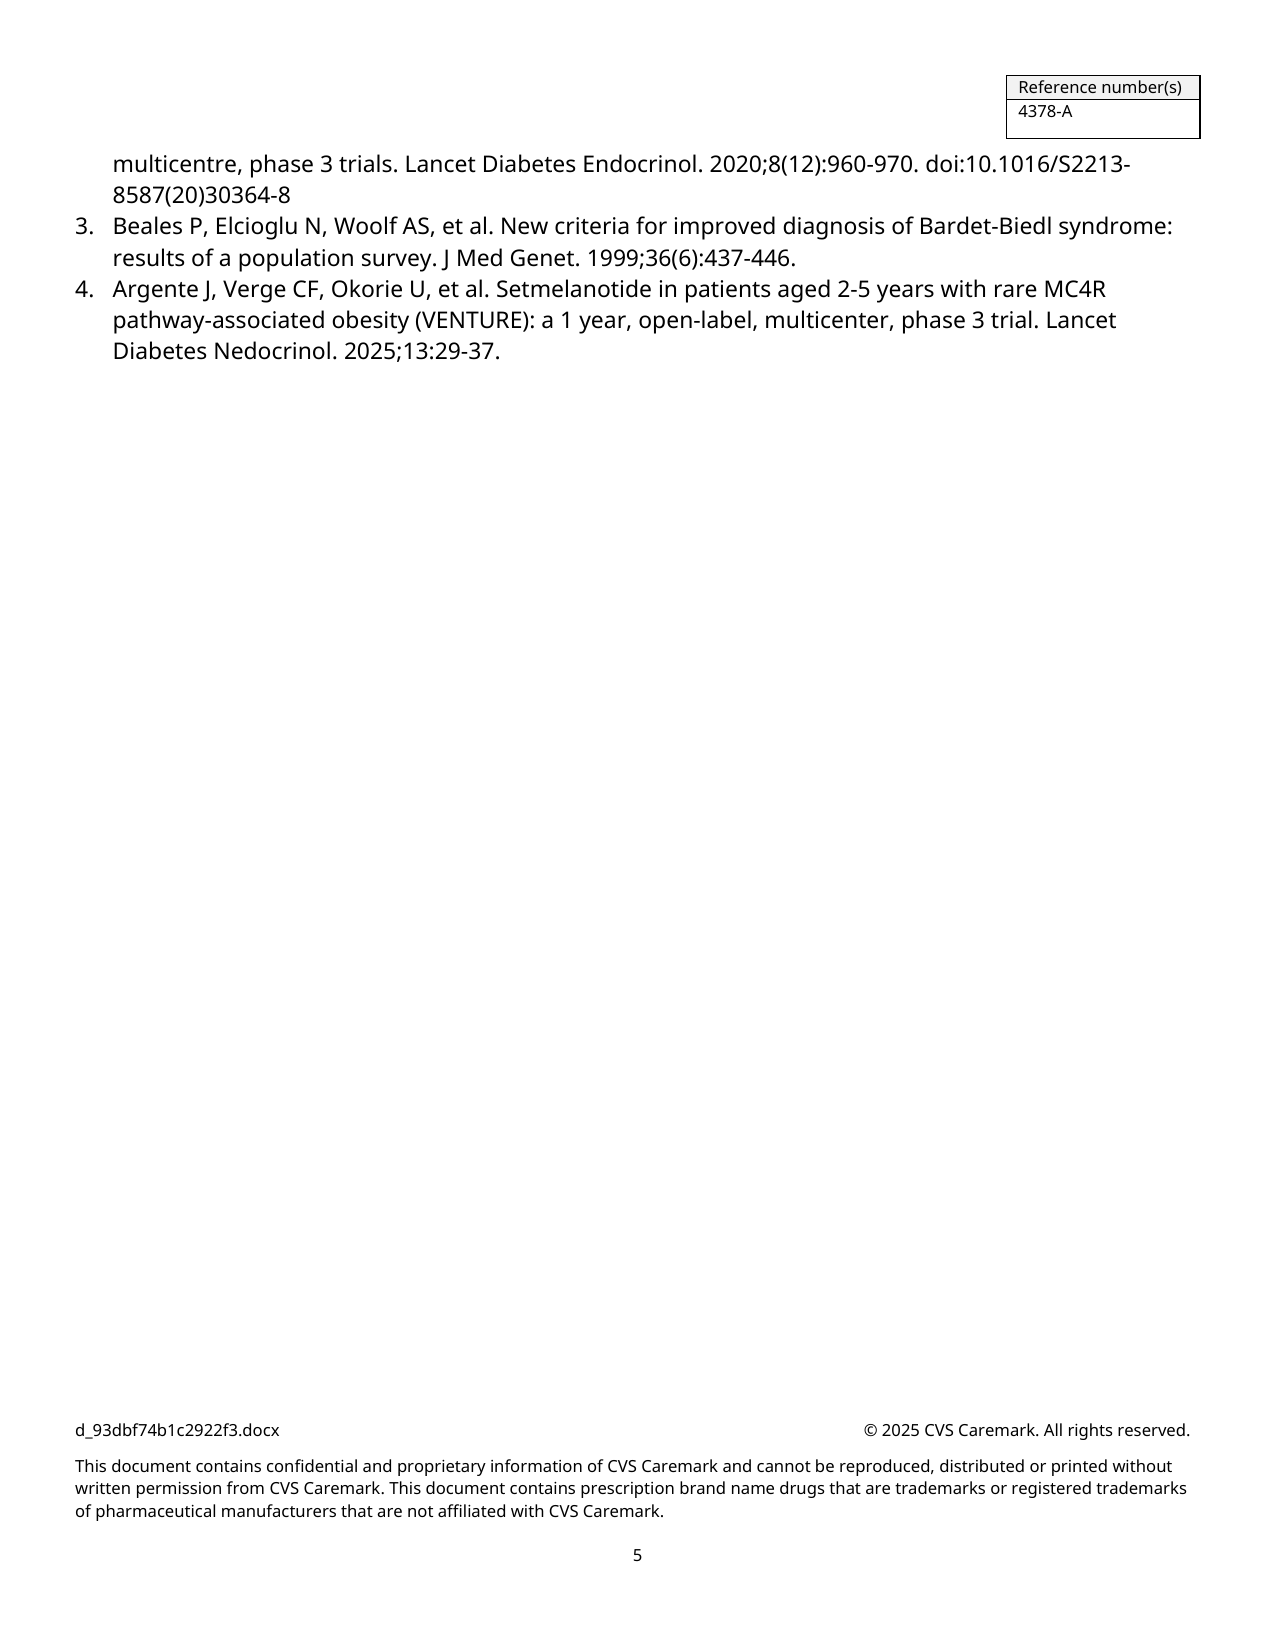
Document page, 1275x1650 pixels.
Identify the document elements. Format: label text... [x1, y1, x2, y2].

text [75, 148, 1200, 210]
text Beales P, Elcioglu N, Woolf AS, et al. New criteria for improved diagnosis of Bardet-Biedl syndrome: results of a population survey. J Med Genet. 1999;36(6):437-446. [75, 210, 1200, 273]
text Argente J, Verge CF, Okorie U, et al. Setmelanotide in patients aged 2-5 years with rare MC4R pathway-associated obesity (VENTURE): a 1 year, open-label, multicenter, phase 3 trial. Lancet Diabetes Nedocrinol. 2025;13:29-37. [75, 273, 1200, 366]
